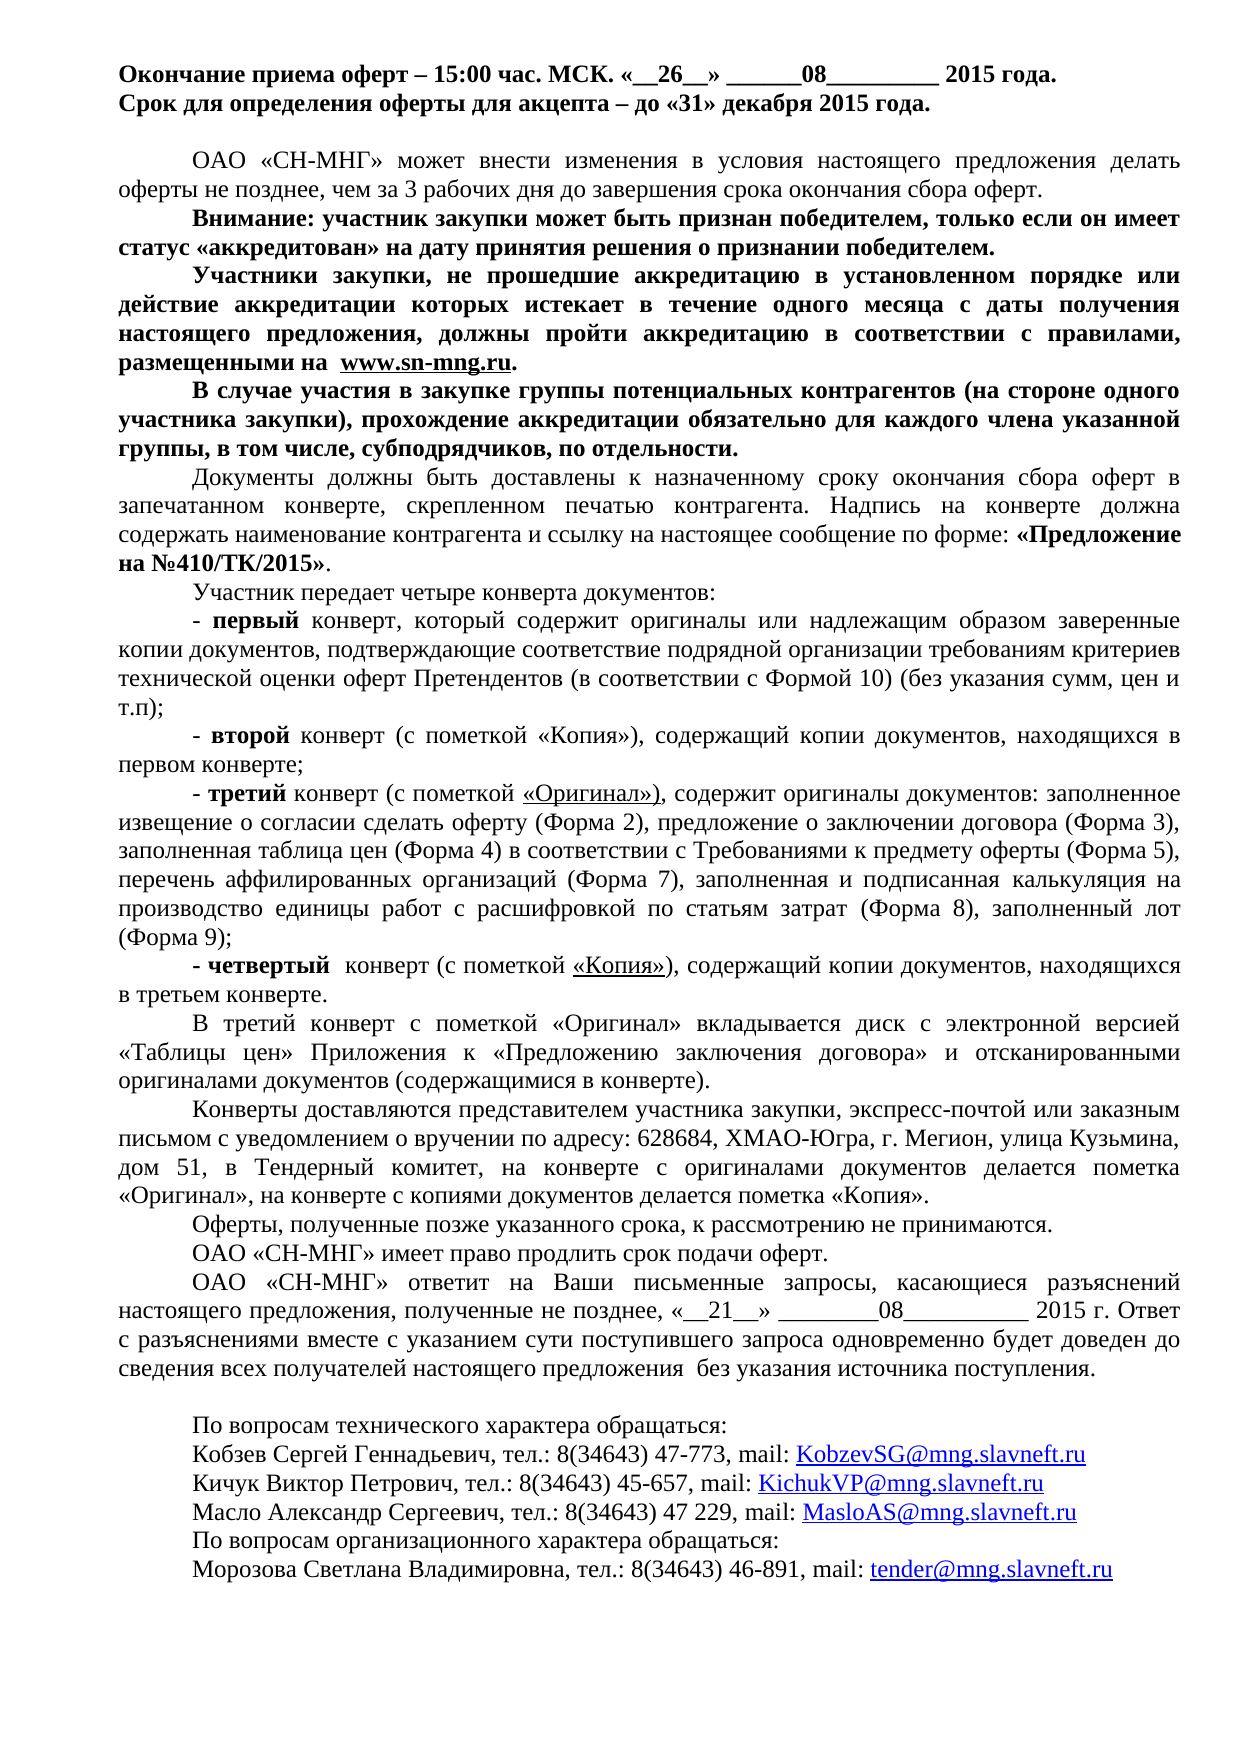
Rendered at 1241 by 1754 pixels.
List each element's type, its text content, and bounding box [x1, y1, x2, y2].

text Конверты доставляются представителем участника закупки, экспресс-почтой или заказным письмом с уведомлением о вручении по адресу: 628684, ХМАО-Югра, г. Мегион, улица Кузьмина, дом 51, в Тендерный комитет, на конверте с оригиналами документов делается пометка «Оригинал», на конверте с копиями документов делается пометка «Копия». [118, 1094, 1181, 1209]
text - первый конверт, который содержит оригиналы или надлежащим образом заверенные копии документов, подтверждающие соответствие подрядной организации требованиям критериев технической оценки оферт Претендентов (в соответствии с Формой 10) (без указания сумм, цен и т.п); [118, 605, 1181, 720]
text Кичук Виктор Петрович, тел.: 8(34643) 45-657, mail: KichukVP@mng.slavneft.ru [118, 1468, 1181, 1497]
text Кобзев Сергей Геннадьевич, тел.: 8(34643) 47-773, mail: KobzevSG@mng.slavneft.ru [118, 1439, 1181, 1468]
text По вопросам технического характера обращаться: [118, 1410, 1181, 1439]
text В третий конверт с пометкой «Оригинал» вкладывается диск с электронной версией «Таблицы цен» Приложения к «Предложению заключения договора» и отсканированными оригиналами документов (содержащимися в конверте). [118, 1008, 1181, 1094]
text Внимание: участник закупки может быть признан победителем, только если он имеет статус «аккредитован» на дату принятия решения о признании победителем. [118, 203, 1181, 260]
text Морозова Светлана Владимировна, тел.: 8(34643) 46-891, mail: tender@mng.slavneft.ru [118, 1554, 1181, 1583]
text Окончание приема оферт – 15:00 час. МСК. «__26__» ______08_________ 2015 года. [118, 59, 1181, 88]
text - четвертый конверт (с пометкой «Копия»), содержащий копии документов, находящихся в третьем конверте. [118, 950, 1181, 1008]
text - второй конверт (с пометкой «Копия»), содержащий копии документов, находящихся в первом конверте; [118, 720, 1181, 778]
text - третий конверт (с пометкой «Оригинал»), содержит оригиналы документов: заполненное извещение о согласии сделать оферту (Форма 2), предложение о заключении договора (Форма 3), заполненная таблица цен (Форма 4) в соответствии с Требованиями к предмету оферты (Форма 5), перечень аффилированных организаций (Форма 7), заполненная и подписанная калькуляция на производство единицы работ с расшифровкой по статьям затрат (Форма 8), заполненный лот (Форма 9); [118, 778, 1181, 950]
text Оферты, полученные позже указанного срока, к рассмотрению не принимаются. [118, 1209, 1181, 1238]
text ОАО «СН-МНГ» имеет право продлить срок подачи оферт. [118, 1238, 1181, 1267]
text По вопросам организационного характера обращаться: [118, 1525, 1181, 1554]
text Участник передает четыре конверта документов: [118, 577, 1181, 605]
text Участники закупки, не прошедшие аккредитацию в установленном порядке или действие аккредитации которых истекает в течение одного месяца с даты получения настоящего предложения, должны пройти аккредитацию в соответствии с правилами, размещенными на www.sn-mng.ru. [118, 260, 1181, 375]
text ОАО «СН-МНГ» ответит на Ваши письменные запросы, касающиеся разъяснений настоящего предложения, полученные не позднее, «__21__» ________08__________ 2015 г. Ответ с разъяснениями вместе с указанием сути поступившего запроса одновременно будет доведен до сведения всех получателей настоящего предложения без указания источника поступления. [118, 1267, 1181, 1382]
text В случае участия в закупке группы потенциальных контрагентов (на стороне одного участника закупки), прохождение аккредитации обязательно для каждого члена указанной группы, в том числе, субподрядчиков, по отдельности. [118, 375, 1181, 462]
text Масло Александр Сергеевич, тел.: 8(34643) 47 229, mail: MasloAS@mng.slavneft.ru [118, 1497, 1181, 1525]
text Документы должны быть доставлены к назначенному сроку окончания сбора оферт в запечатанном конверте, скрепленном печатью контрагента. Надпись на конверте должна содержать наименование контрагента и ссылку на настоящее сообщение по форме: «Предложение на №410/ТК/2015». [118, 462, 1181, 577]
text ОАО «СН-МНГ» может внести изменения в условия настоящего предложения делать оферты не позднее, чем за 3 рабочих дня до завершения срока окончания сбора оферт. [118, 145, 1181, 203]
text Срок для определения оферты для акцепта – до «31» декабря 2015 года. [118, 88, 1181, 117]
